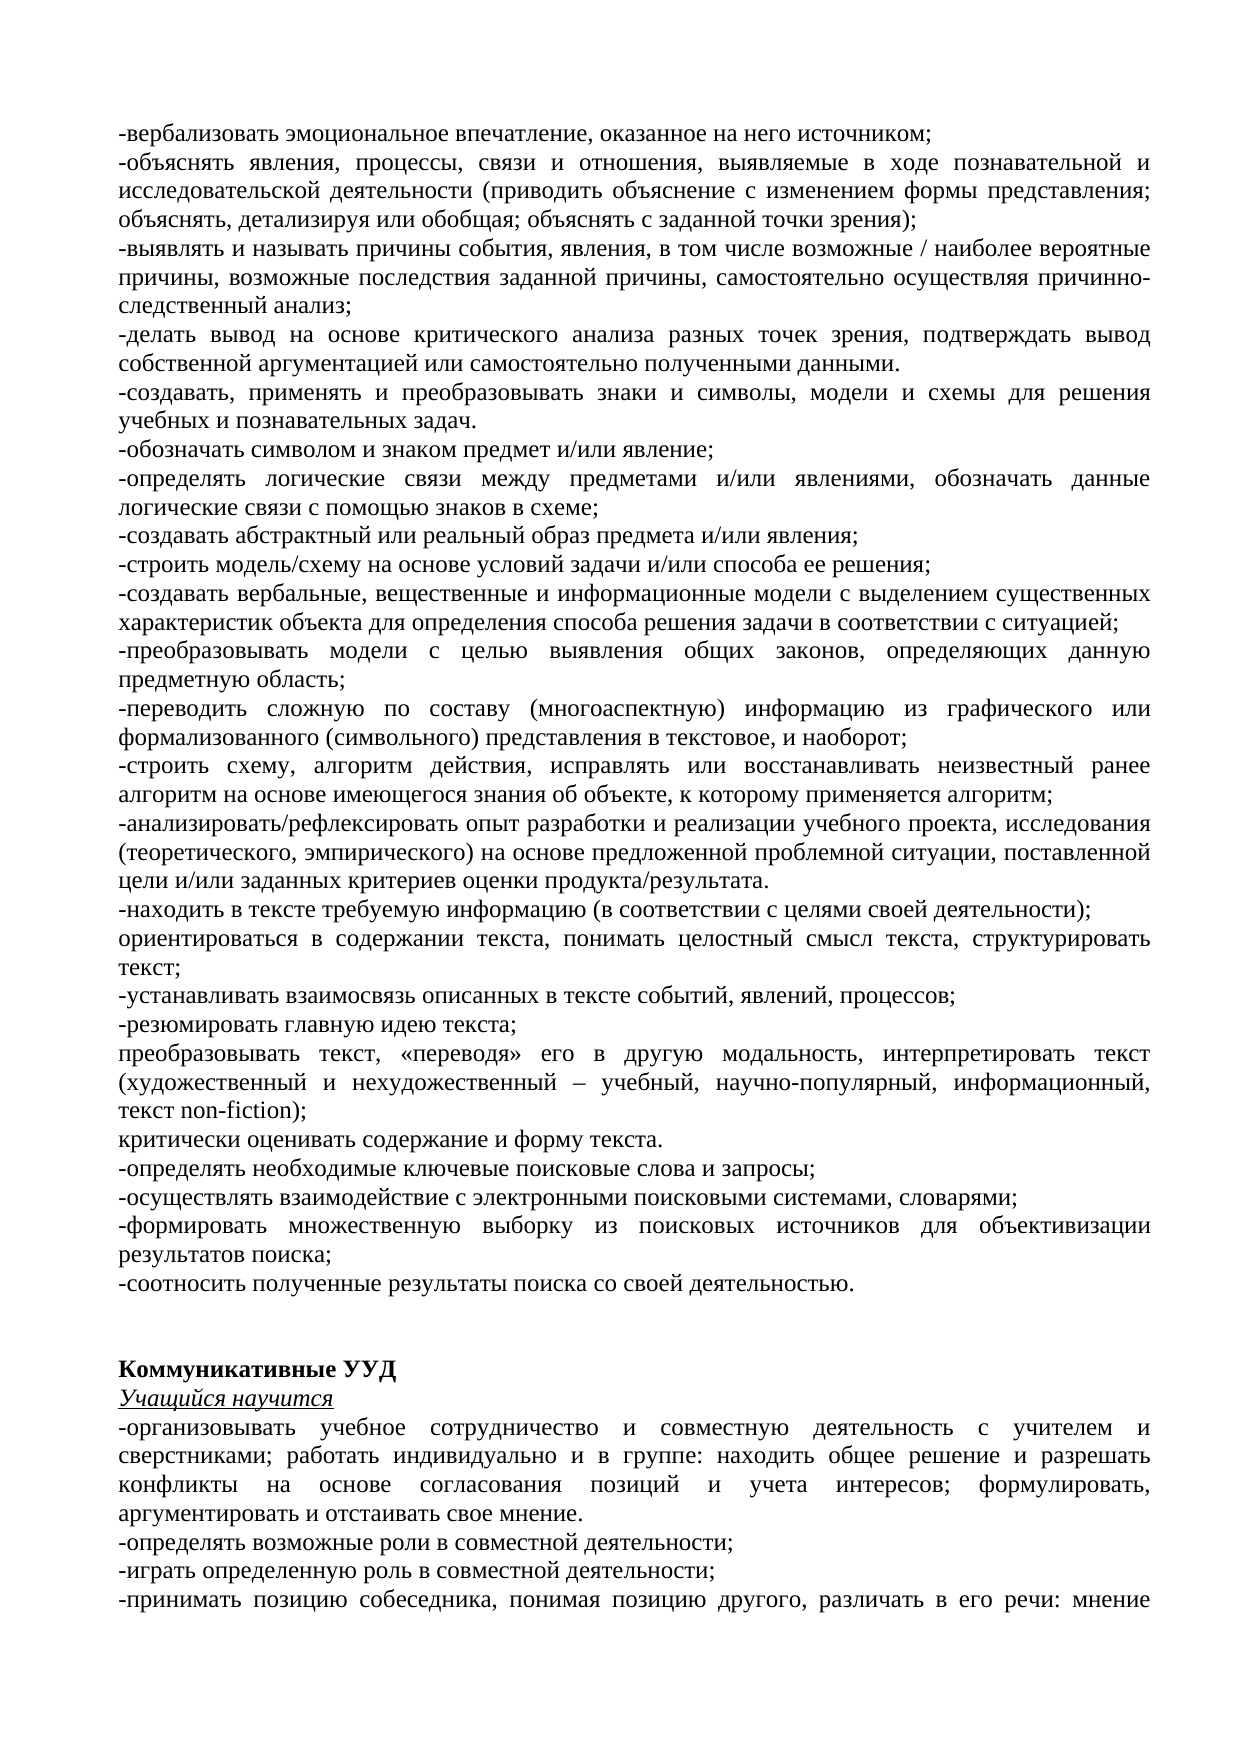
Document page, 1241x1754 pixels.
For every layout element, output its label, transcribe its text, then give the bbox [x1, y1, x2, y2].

text -анализировать/рефлексировать опыт разработки и реализации учебного проекта, исследования (теоретического, эмпирического) на основе предложенной проблемной ситуации, поставленной цели и/или заданных критериев оценки продукта/результата. [118, 808, 1152, 894]
text -создавать, применять и преобразовывать знаки и символы, модели и схемы для решения учебных и познавательных задач. [118, 377, 1152, 434]
text -обозначать символом и знаком предмет и/или явление; [118, 434, 1152, 463]
text -устанавливать взаимосвязь описанных в тексте событий, явлений, процессов; [118, 981, 1152, 1009]
text -делать вывод на основе критического анализа разных точек зрения, подтверждать вывод собственной аргументацией или самостоятельно полученными данными. [118, 319, 1152, 377]
text критически оценивать содержание и форму текста. [118, 1124, 1152, 1153]
text -осуществлять взаимодействие с электронными поисковыми системами, словарями; [118, 1182, 1152, 1211]
text -организовывать учебное сотрудничество и совместную деятельность с учителем и сверстниками; работать индивидуально и в группе: находить общее решение и разрешать конфликты на основе согласования позиций и учета интересов; формулировать, аргументировать и отстаивать свое мнение. [118, 1412, 1152, 1527]
text -формировать множественную выборку из поисковых источников для объективизации результатов поиска; [118, 1211, 1152, 1268]
text -преобразовывать модели с целью выявления общих законов, определяющих данную предметную область; [118, 636, 1152, 693]
text -определять логические связи между предметами и/или явлениями, обозначать данные логические связи с помощью знаков в схеме; [118, 463, 1152, 521]
text ориентироваться в содержании текста, понимать целостный смысл текста, структурировать текст; [118, 923, 1152, 981]
text -играть определенную роль в совместной деятельности; [118, 1556, 1152, 1584]
text -объяснять явления, процессы, связи и отношения, выявляемые в ходе познавательной и исследовательской деятельности (приводить объяснение с изменением формы представления; объяснять, детализируя или обобщая; объяснять с заданной точки зрения); [118, 147, 1152, 233]
text -соотносить полученные результаты поиска со своей деятельностью. [118, 1268, 1152, 1297]
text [118, 1584, 1152, 1613]
text -определять возможные роли в совместной деятельности; [118, 1527, 1152, 1556]
text Учащийся научится [118, 1383, 1152, 1412]
text -создавать абстрактный или реальный образ предмета и/или явления; [118, 521, 1152, 549]
text преобразовывать текст, «переводя» его в другую модальность, интерпретировать текст (художественный и нехудожественный – учебный, научно-популярный, информационный, текст non-fiction); [118, 1038, 1152, 1124]
text -строить схему, алгоритм действия, исправлять или восстанавливать неизвестный ранее алгоритм на основе имеющегося знания об объекте, к которому применяется алгоритм; [118, 751, 1152, 808]
text Коммуникативные УУД [118, 1354, 1152, 1383]
text -вербализовать эмоциональное впечатление, оказанное на него источником; [118, 118, 1152, 147]
text -резюмировать главную идею текста; [118, 1009, 1152, 1038]
text -выявлять и называть причины события, явления, в том числе возможные / наиболее вероятные причины, возможные последствия заданной причины, самостоятельно осуществляя причинно-следственный анализ; [118, 233, 1152, 319]
text -строить модель/схему на основе условий задачи и/или способа ее решения; [118, 549, 1152, 578]
text -создавать вербальные, вещественные и информационные модели с выделением существенных характеристик объекта для определения способа решения задачи в соответствии с ситуацией; [118, 578, 1152, 636]
text -находить в тексте требуемую информацию (в соответствии с целями своей деятельности); [118, 894, 1152, 923]
text -определять необходимые ключевые поисковые слова и запросы; [118, 1153, 1152, 1182]
text -переводить сложную по составу (многоаспектную) информацию из графического или формализованного (символьного) представления в текстовое, и наоборот; [118, 693, 1152, 751]
